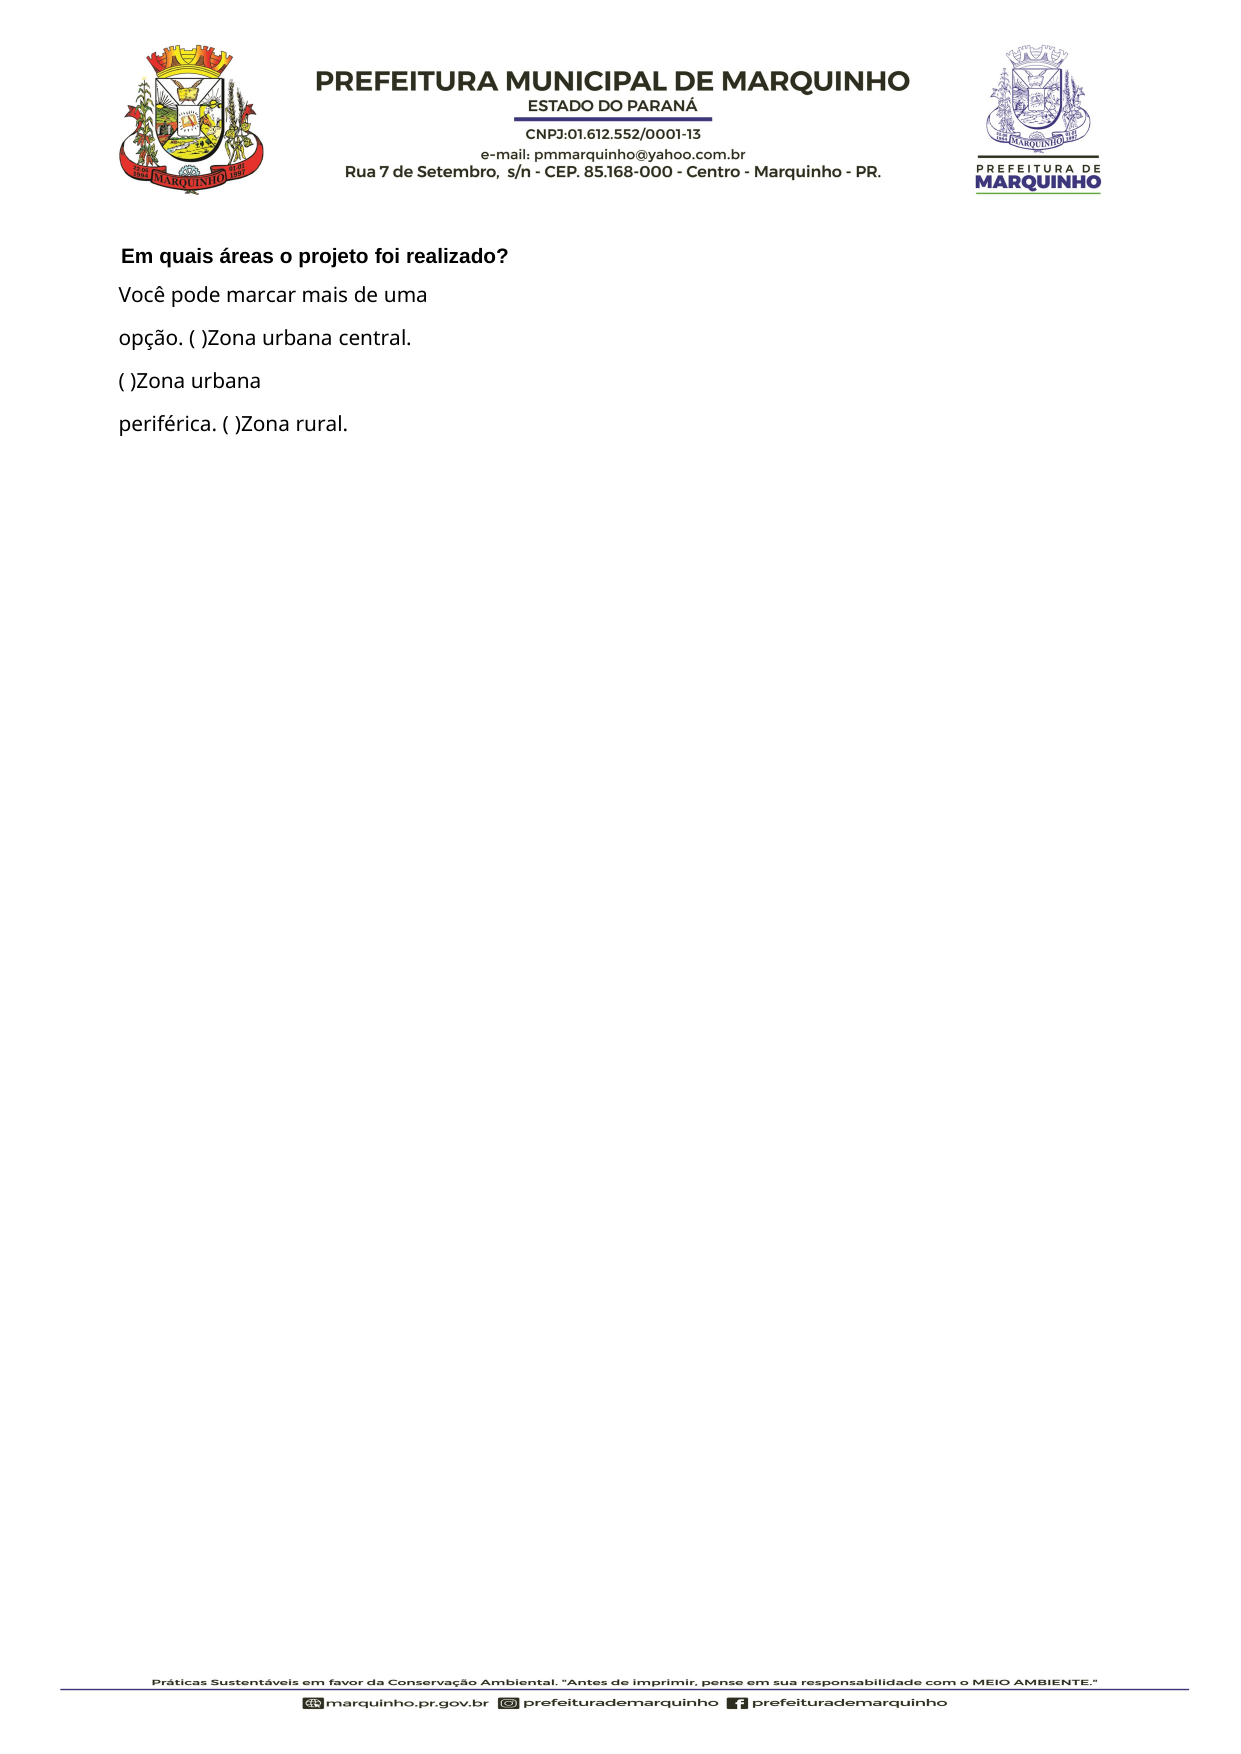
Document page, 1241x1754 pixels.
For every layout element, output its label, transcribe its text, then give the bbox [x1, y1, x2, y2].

list Em quais áreas o projeto foi realizado? [118, 244, 1205, 268]
picture [116, 44, 1103, 198]
text ( )Zona urbana periférica. ( )Zona rural. [118, 366, 358, 438]
picture [60, 1678, 1190, 1711]
text Você pode marcar mais de uma opção. ( )Zona urbana central. [118, 280, 482, 352]
